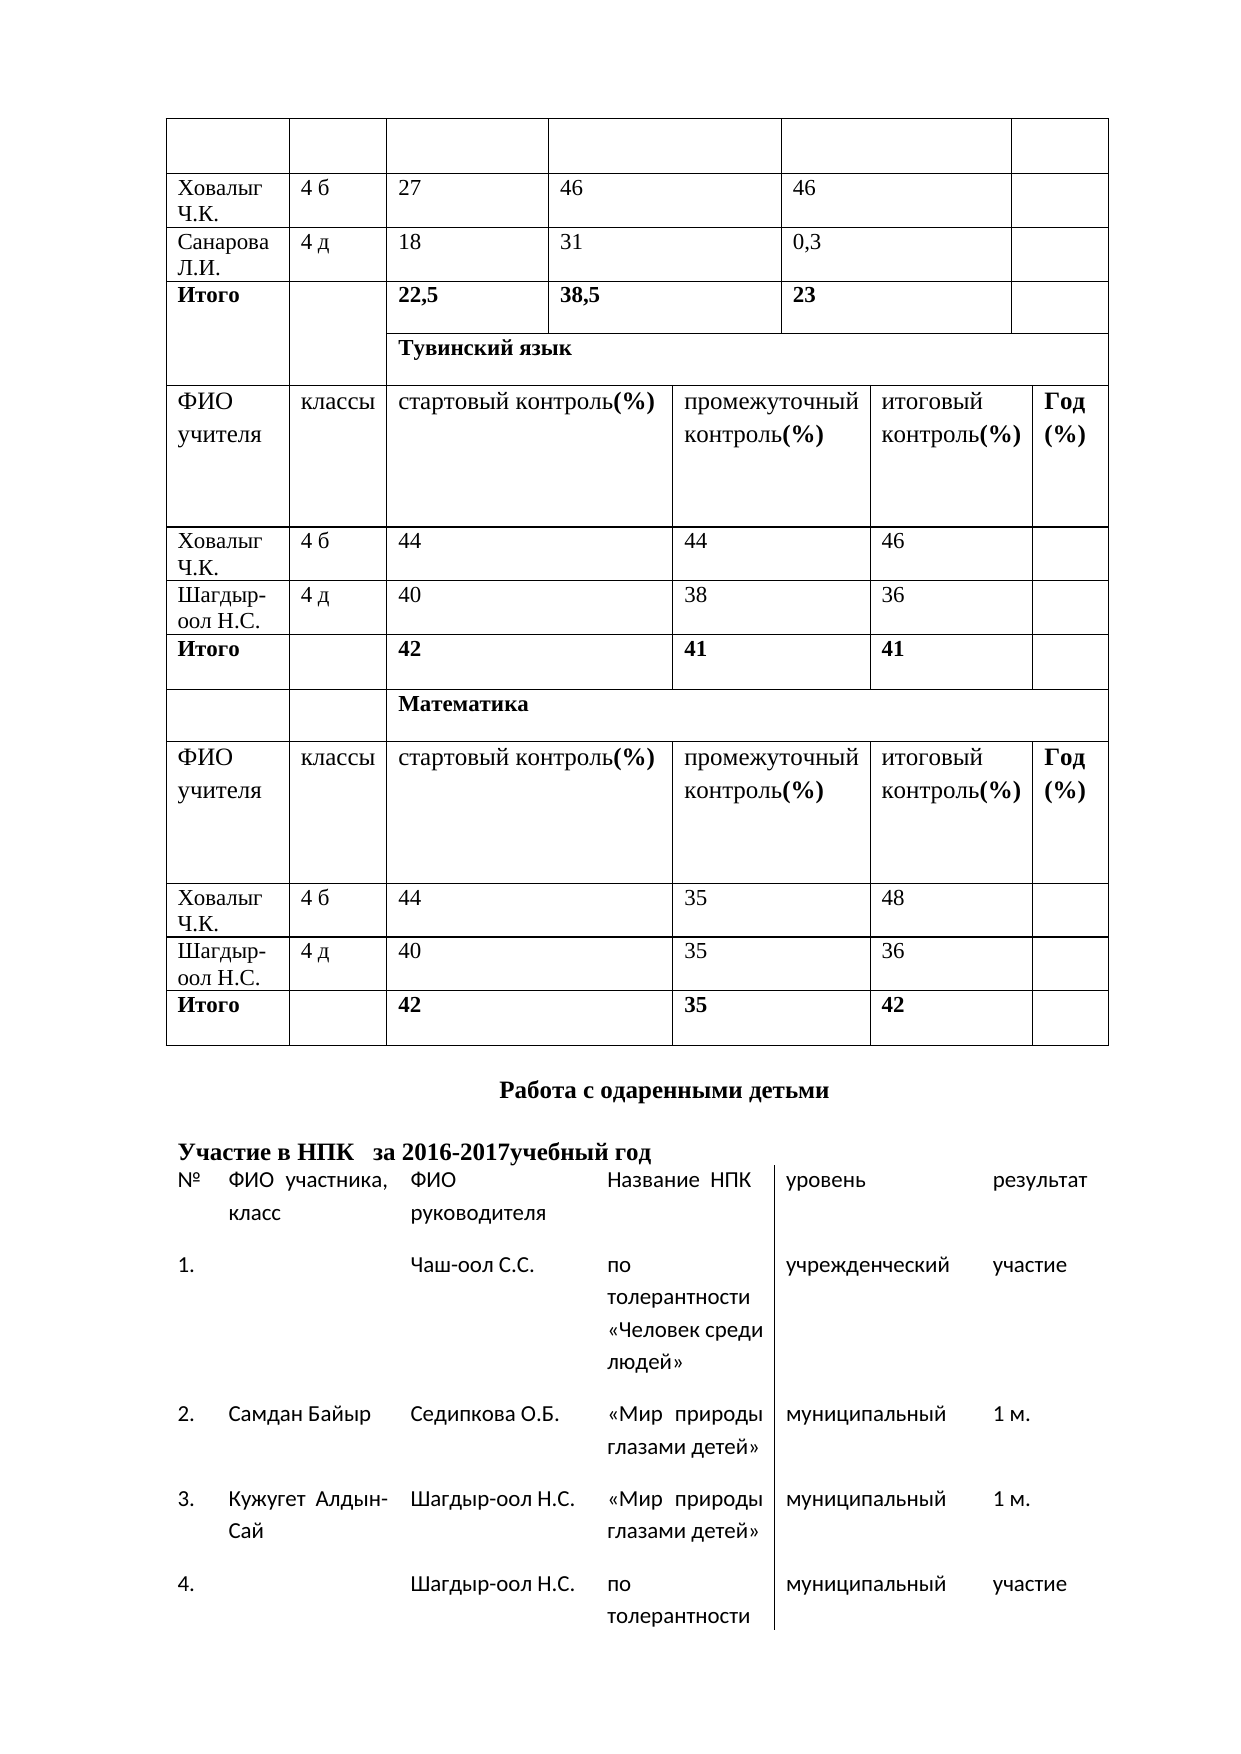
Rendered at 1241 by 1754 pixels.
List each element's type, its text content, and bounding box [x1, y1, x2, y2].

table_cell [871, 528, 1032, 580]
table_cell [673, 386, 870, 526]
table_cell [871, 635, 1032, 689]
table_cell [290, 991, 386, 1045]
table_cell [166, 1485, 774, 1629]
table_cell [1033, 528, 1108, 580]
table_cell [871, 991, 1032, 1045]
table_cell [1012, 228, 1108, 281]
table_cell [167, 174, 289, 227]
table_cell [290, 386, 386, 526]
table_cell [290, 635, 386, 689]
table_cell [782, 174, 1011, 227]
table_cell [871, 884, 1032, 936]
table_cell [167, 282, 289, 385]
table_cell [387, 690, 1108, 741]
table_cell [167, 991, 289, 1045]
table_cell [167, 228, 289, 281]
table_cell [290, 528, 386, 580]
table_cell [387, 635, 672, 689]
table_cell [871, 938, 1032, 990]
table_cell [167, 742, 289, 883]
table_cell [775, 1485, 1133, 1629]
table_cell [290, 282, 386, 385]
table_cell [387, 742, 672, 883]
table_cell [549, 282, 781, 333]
text Работа с одаренными детьми [177, 1075, 1152, 1104]
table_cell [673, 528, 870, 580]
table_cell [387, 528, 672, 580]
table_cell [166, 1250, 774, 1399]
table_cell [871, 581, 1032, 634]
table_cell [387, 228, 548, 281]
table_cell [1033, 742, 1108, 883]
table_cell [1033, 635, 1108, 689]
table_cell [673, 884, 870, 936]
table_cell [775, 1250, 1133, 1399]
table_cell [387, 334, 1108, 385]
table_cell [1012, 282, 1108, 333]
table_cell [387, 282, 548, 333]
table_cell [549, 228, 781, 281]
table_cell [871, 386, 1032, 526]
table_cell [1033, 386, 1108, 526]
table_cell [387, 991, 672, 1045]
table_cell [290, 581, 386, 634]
text Участие в НПК за 2016-2017учебный год [177, 1137, 1152, 1165]
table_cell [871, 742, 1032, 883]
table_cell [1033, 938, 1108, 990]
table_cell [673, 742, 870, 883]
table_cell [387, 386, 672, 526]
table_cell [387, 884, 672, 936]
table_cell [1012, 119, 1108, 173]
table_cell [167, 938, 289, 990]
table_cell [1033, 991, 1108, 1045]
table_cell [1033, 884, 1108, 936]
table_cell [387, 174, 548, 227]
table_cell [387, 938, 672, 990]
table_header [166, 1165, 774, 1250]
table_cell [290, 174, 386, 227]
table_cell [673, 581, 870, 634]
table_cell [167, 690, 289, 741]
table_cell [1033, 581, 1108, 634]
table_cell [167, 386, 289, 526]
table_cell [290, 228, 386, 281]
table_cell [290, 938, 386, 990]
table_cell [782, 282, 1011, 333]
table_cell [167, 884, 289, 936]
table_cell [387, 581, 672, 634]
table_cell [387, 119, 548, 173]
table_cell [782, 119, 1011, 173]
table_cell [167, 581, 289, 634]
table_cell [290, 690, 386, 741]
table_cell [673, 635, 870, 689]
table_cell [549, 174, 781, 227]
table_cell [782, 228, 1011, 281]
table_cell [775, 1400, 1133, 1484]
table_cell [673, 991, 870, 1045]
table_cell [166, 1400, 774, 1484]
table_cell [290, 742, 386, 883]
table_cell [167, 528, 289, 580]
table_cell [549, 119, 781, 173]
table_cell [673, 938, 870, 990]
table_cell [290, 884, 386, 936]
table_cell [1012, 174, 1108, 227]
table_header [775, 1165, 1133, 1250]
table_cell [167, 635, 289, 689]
